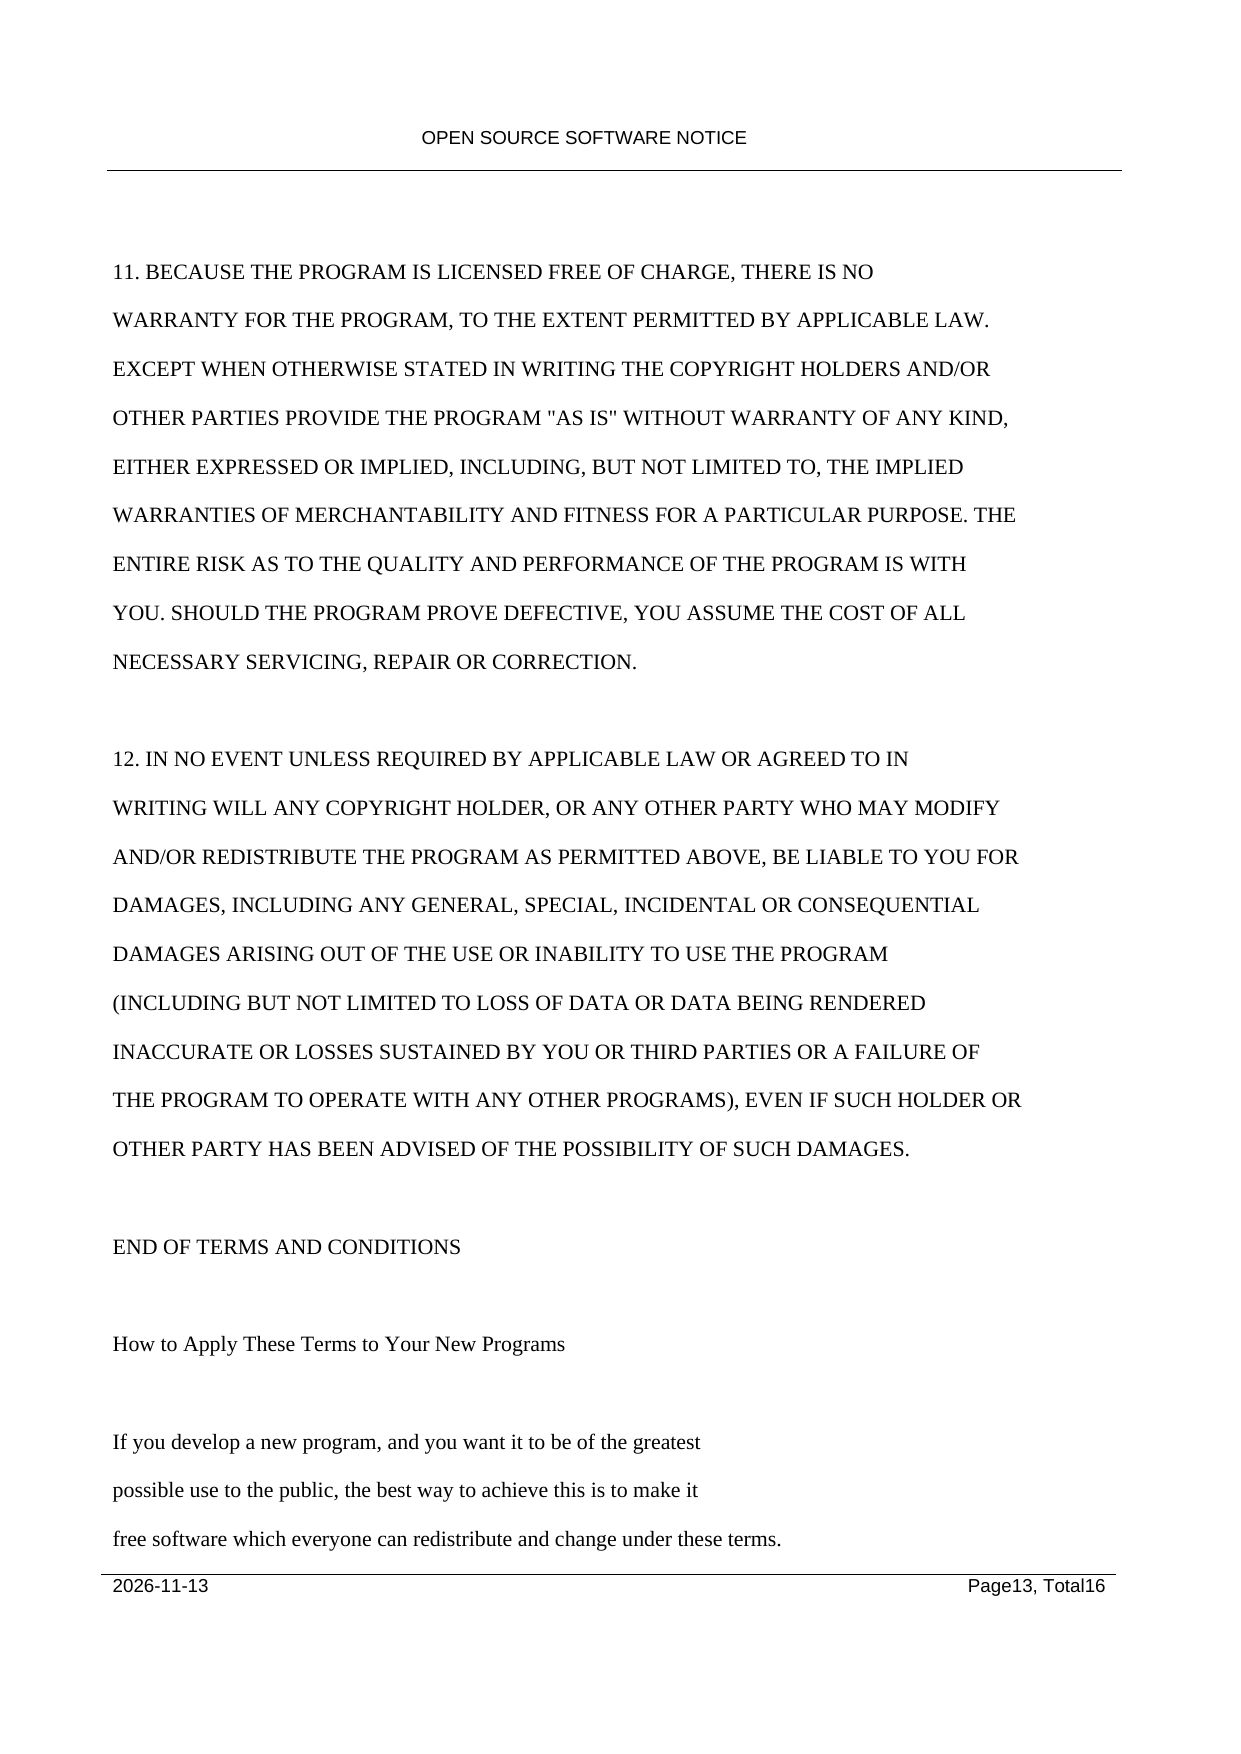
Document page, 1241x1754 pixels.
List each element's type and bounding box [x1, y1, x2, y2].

text [112, 206, 1128, 1555]
